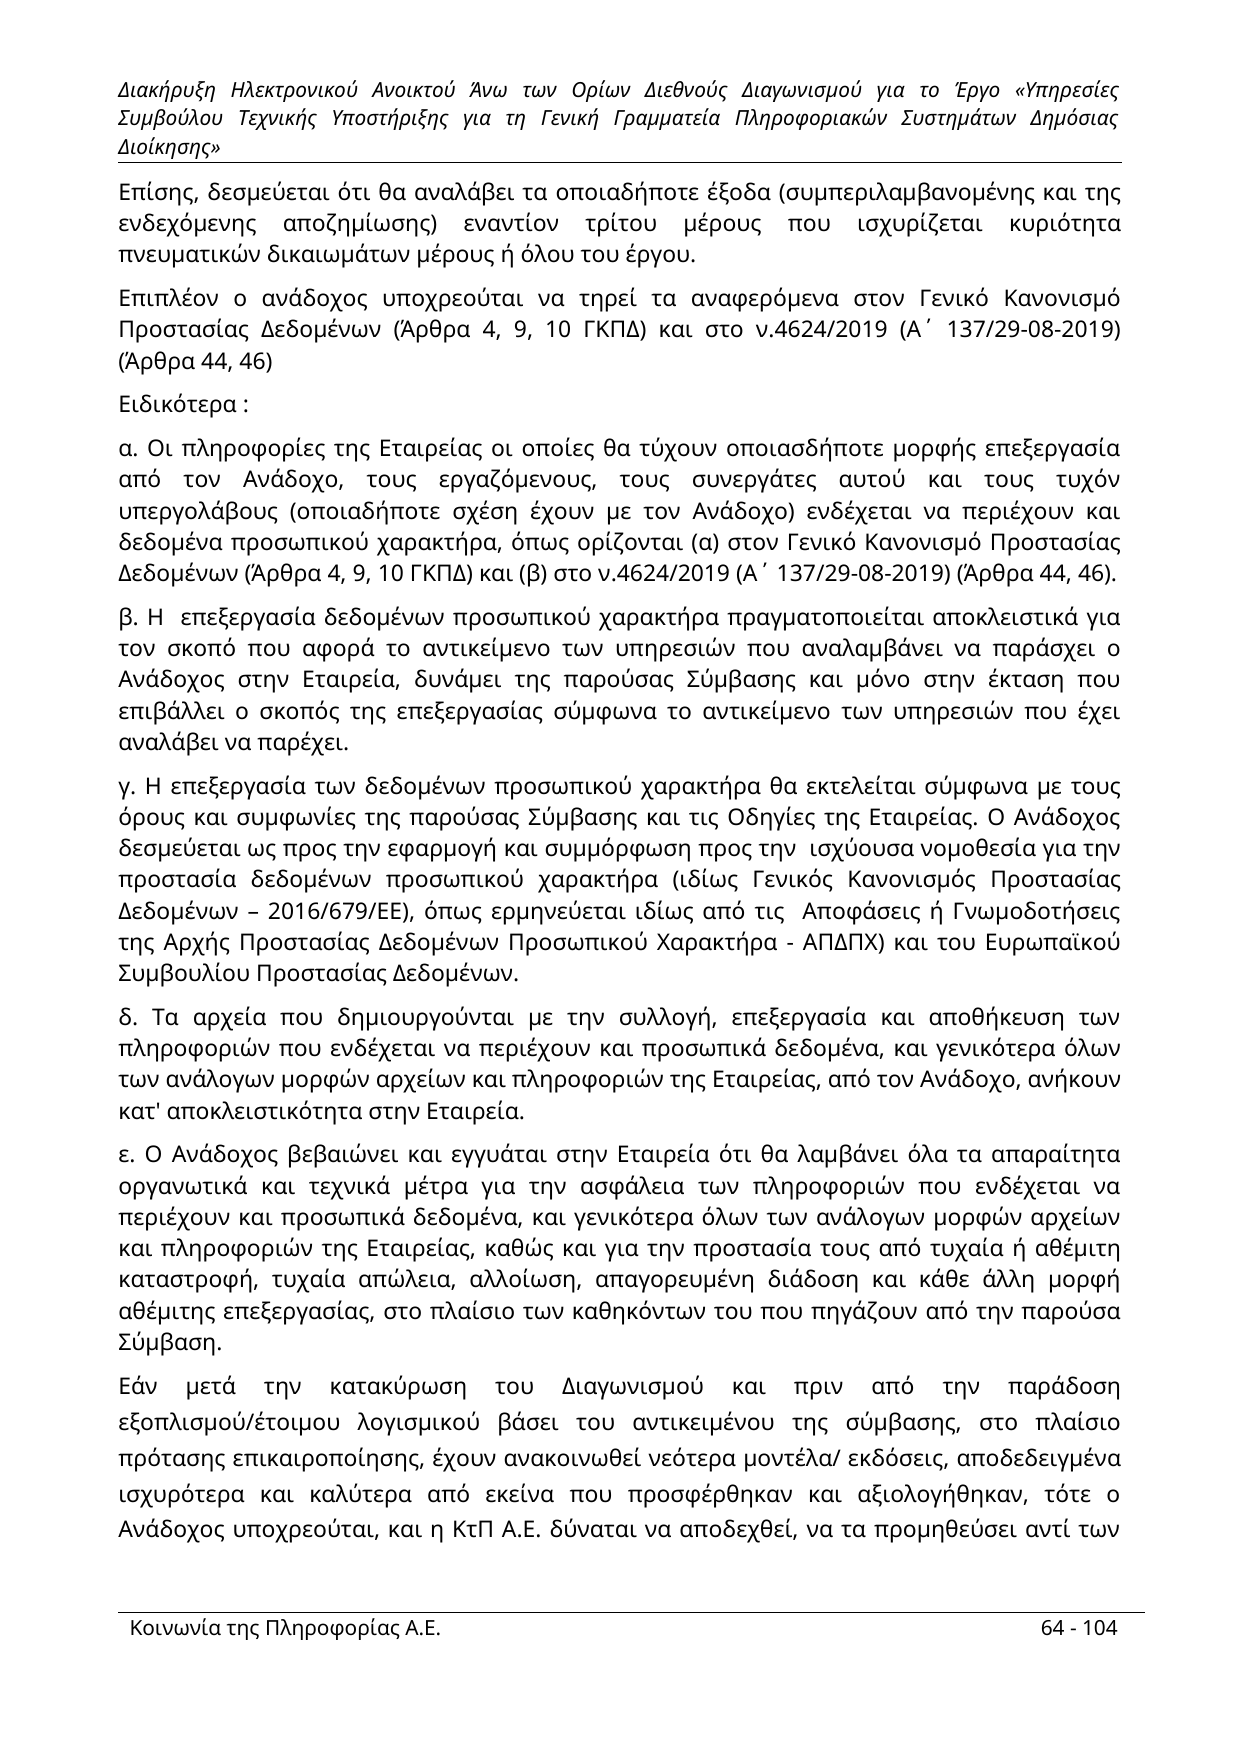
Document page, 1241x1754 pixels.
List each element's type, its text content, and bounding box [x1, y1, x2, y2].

text α. Οι πληροφορίες της Εταιρείας οι οποίες θα τύχουν οποιασδήποτε μορφής επεξεργασία από τον Ανάδοχο, τους εργαζόμενους, τους συνεργάτες αυτού και τους τυχόν υπεργολάβους (οποιαδήποτε σχέση έχουν με τον Ανάδοχο) ενδέχεται να περιέχουν και δεδομένα προσωπικού χαρακτήρα, όπως ορίζονται (α) στον Γενικό Κανονισμό Προστασίας Δεδομένων (Άρθρα 4, 9, 10 ΓΚΠΔ) και (β) στο ν.4624/2019 (Α΄ 137/29-08-2019) (Άρθρα 44, 46). [118, 432, 1122, 588]
text β. Η επεξεργασία δεδομένων προσωπικού χαρακτήρα πραγματοποιείται αποκλειστικά για τον σκοπό που αφορά το αντικείμενο των υπηρεσιών που αναλαμβάνει να παράσχει ο Ανάδοχος στην Εταιρεία, δυνάμει της παρούσας Σύμβασης και μόνο στην έκταση που επιβάλλει ο σκοπός της επεξεργασίας σύμφωνα το αντικείμενο των υπηρεσιών που έχει αναλάβει να παρέχει. [118, 601, 1122, 757]
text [118, 1370, 1122, 1545]
text γ. Η επεξεργασία των δεδομένων προσωπικού χαρακτήρα θα εκτελείται σύμφωνα με τους όρους και συμφωνίες της παρούσας Σύμβασης και τις Οδηγίες της Εταιρείας. Ο Ανάδοχος δεσμεύεται ως προς την εφαρμογή και συμμόρφωση προς την ισχύουσα νομοθεσία για την προστασία δεδομένων προσωπικού χαρακτήρα (ιδίως Γενικός Κανονισμός Προστασίας Δεδομένων – 2016/679/ΕΕ), όπως ερμηνεύεται ιδίως από τις Αποφάσεις ή Γνωμοδοτήσεις της Αρχής Προστασίας Δεδομένων Προσωπικού Χαρακτήρα - ΑΠΔΠΧ) και του Ευρωπαϊκού Συμβουλίου Προστασίας Δεδομένων. [118, 770, 1122, 988]
text Επιπλέον ο ανάδοχος υποχρεούται να τηρεί τα αναφερόμενα στον Γενικό Κανονισμό Προστασίας Δεδομένων (Άρθρα 4, 9, 10 ΓΚΠΔ) και στο ν.4624/2019 (Α΄ 137/29-08-2019) (Άρθρα 44, 46) [118, 282, 1122, 376]
text Ειδικότερα : [118, 388, 1122, 420]
text ε. Ο Ανάδοχος βεβαιώνει και εγγυάται στην Εταιρεία ότι θα λαμβάνει όλα τα απαραίτητα οργανωτικά και τεχνικά μέτρα για την ασφάλεια των πληροφοριών που ενδέχεται να περιέχουν και προσωπικά δεδομένα, και γενικότερα όλων των ανάλογων μορφών αρχείων και πληροφοριών της Εταιρείας, καθώς και για την προστασία τους από τυχαία ή αθέμιτη καταστροφή, τυχαία απώλεια, αλλοίωση, απαγορευμένη διάδοση και κάθε άλλη μορφή αθέμιτης επεξεργασίας, στο πλαίσιο των καθηκόντων του που πηγάζουν από την παρούσα Σύμβαση. [118, 1138, 1122, 1357]
text δ. Τα αρχεία που δημιουργούνται με την συλλογή, επεξεργασία και αποθήκευση των πληροφοριών που ενδέχεται να περιέχουν και προσωπικά δεδομένα, και γενικότερα όλων των ανάλογων μορφών αρχείων και πληροφοριών της Εταιρείας, από τον Ανάδοχο, ανήκουν κατ' αποκλειστικότητα στην Εταιρεία. [118, 1001, 1122, 1126]
text Επίσης, δεσμεύεται ότι θα αναλάβει τα οποιαδήποτε έξοδα (συμπεριλαμβανομένης και της ενδεχόμενης αποζημίωσης) εναντίον τρίτου μέρους που ισχυρίζεται κυριότητα πνευματικών δικαιωμάτων μέρους ή όλου του έργου. [118, 176, 1122, 270]
